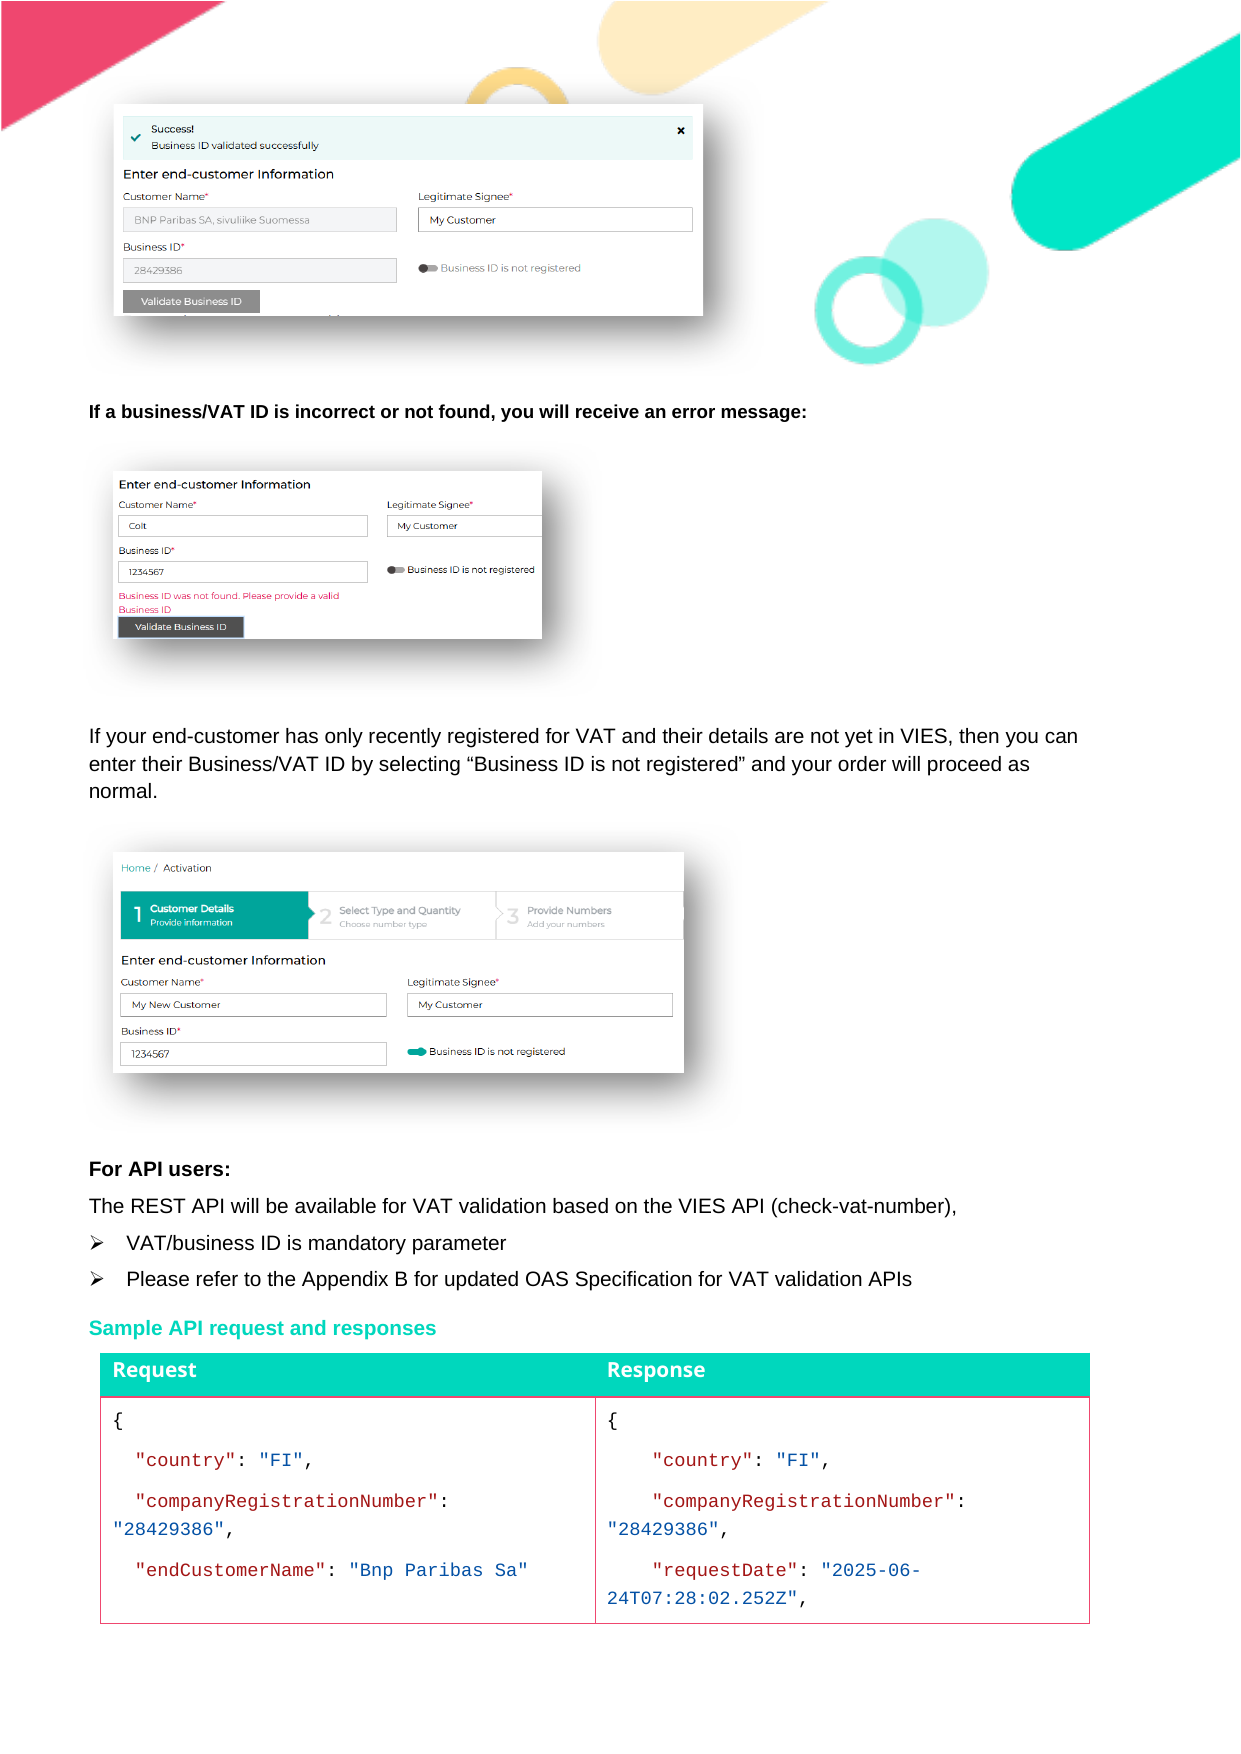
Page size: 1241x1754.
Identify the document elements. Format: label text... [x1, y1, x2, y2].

table_header Response [596, 1354, 1089, 1396]
text The REST API will be available for VAT validation based on the VIES API (check-vat-number), [88, 1193, 1090, 1218]
list VAT/business ID is mandatory parameter [88, 1230, 1090, 1254]
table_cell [101, 1398, 595, 1622]
table_header Request [101, 1354, 595, 1396]
text If your end-customer has only recently registered for VAT and their details are not yet in VIES, then you can enter their Business/VAT ID by selecting “Business ID is not registered” and your order will proceed as normal. [88, 724, 1090, 803]
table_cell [596, 1398, 1089, 1622]
list Please refer to the Appendix B for updated OAS Specification for VAT validation APIs [88, 1266, 1090, 1290]
text For API users: [88, 1155, 1090, 1180]
picture [1, 1, 1241, 379]
text Sample API request and responses [88, 1315, 1090, 1340]
picture [113, 852, 684, 1073]
picture [113, 471, 542, 639]
text If a business/VAT ID is incorrect or not found, you will receive an error message: [88, 401, 1090, 422]
